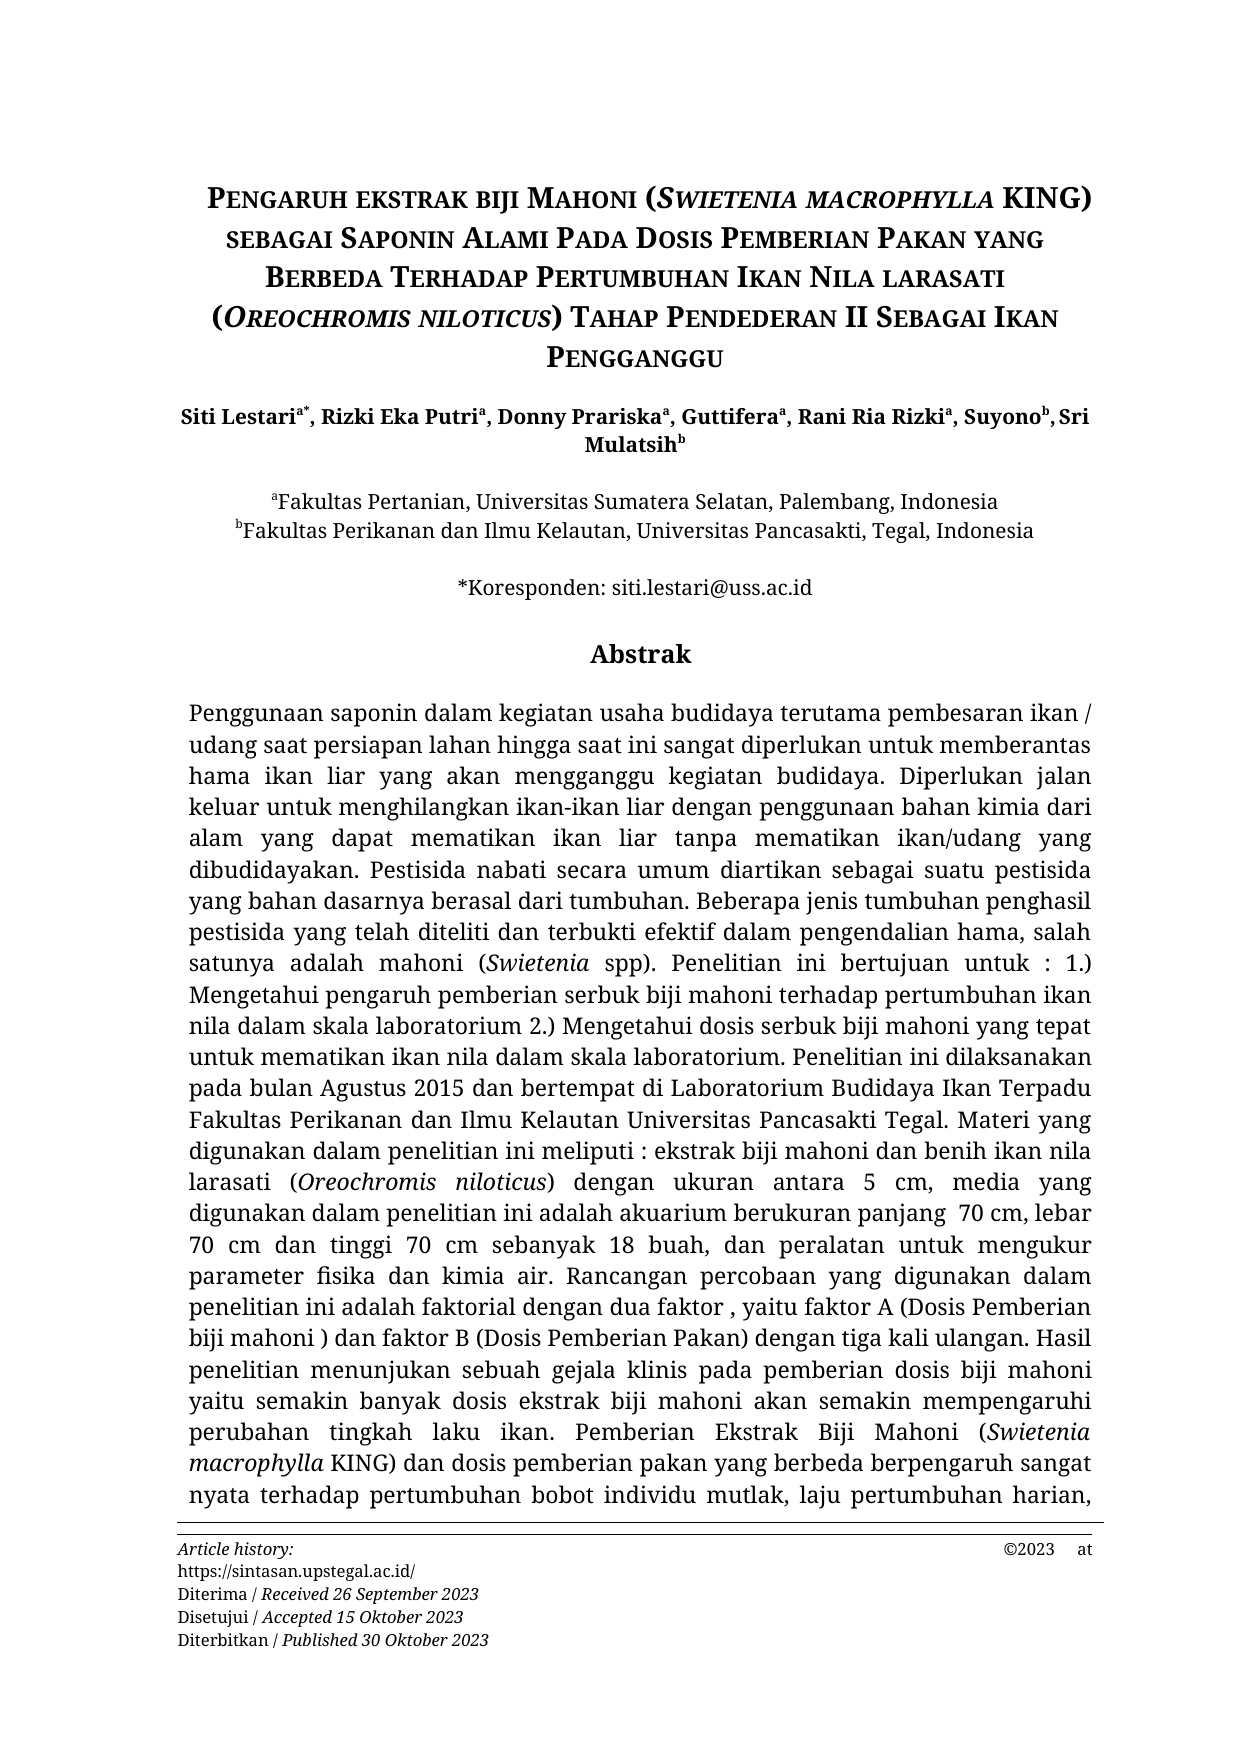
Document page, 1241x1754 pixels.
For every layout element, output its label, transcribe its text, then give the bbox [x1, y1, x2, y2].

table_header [177, 625, 1104, 1522]
text Siti Lestaria*, Rizki Eka Putria, Donny Prariskaa, Guttiferaa, Rani Ria Rizkia, Suyonob, Sri Mulatsihb [177, 402, 1092, 459]
text Pengaruh ekstrak biji Mahoni (Swietenia macrophylla KING) sebagai Saponin Alami Pada Dosis Pemberian Pakan yang Berbeda Terhadap Pertumbuhan Ikan Nila larasati (Oreochromis niloticus) Tahap Pendederan II Sebagai Ikan Pengganggu [177, 177, 1092, 376]
text *Koresponden: siti.lestari@uss.ac.id [177, 573, 1092, 601]
text aFakultas Pertanian, Universitas Sumatera Selatan, Palembang, Indonesia [177, 487, 1092, 516]
text bFakultas Perikanan dan Ilmu Kelautan, Universitas Pancasakti, Tegal, Indonesia [177, 516, 1092, 544]
